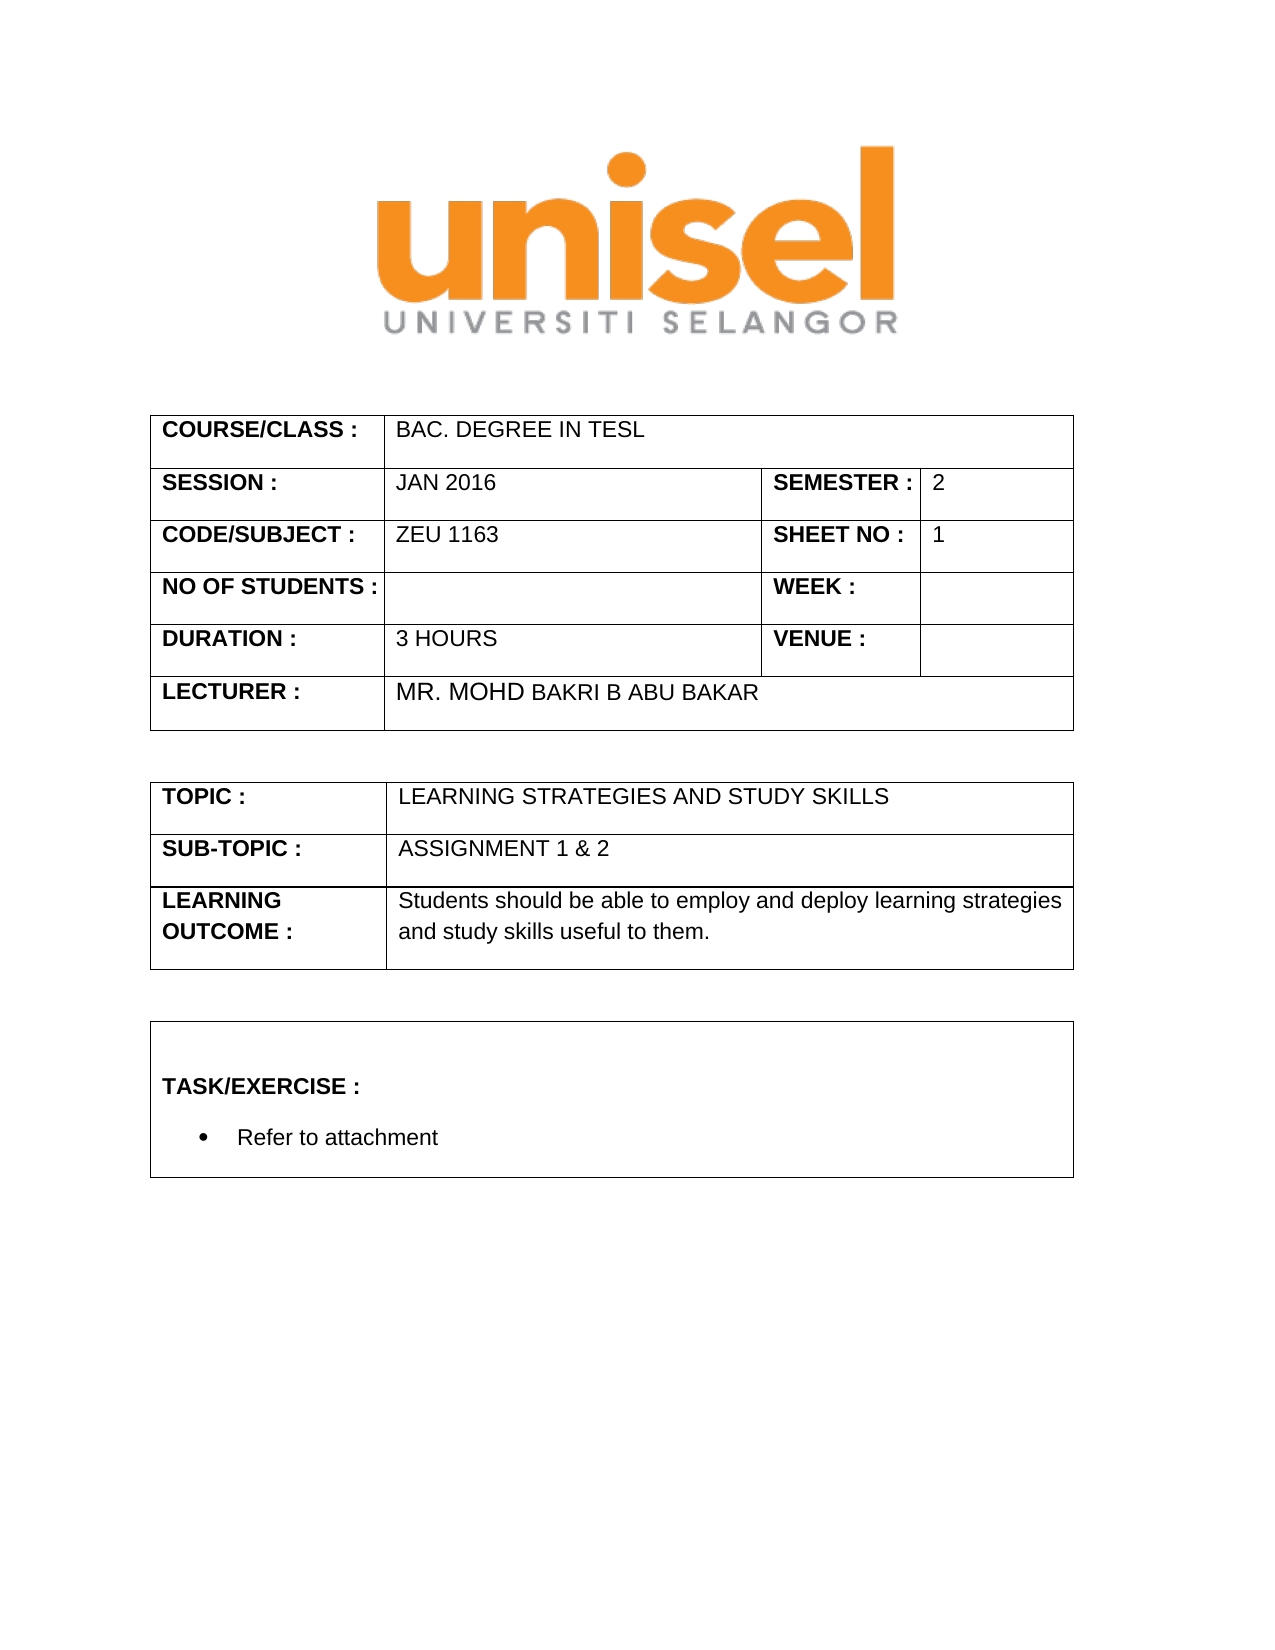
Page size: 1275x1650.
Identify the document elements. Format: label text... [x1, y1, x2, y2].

table_cell LEARNING OUTCOME : [151, 888, 386, 969]
table_cell SEMESTER : [762, 469, 920, 519]
table_cell WEEK : [762, 573, 920, 624]
table_cell VENUE : [762, 625, 920, 676]
table_cell NO OF STUDENTS : [151, 573, 384, 624]
table_cell 2 [921, 469, 1073, 519]
table_header COURSE/CLASS : [151, 416, 384, 467]
table_cell 3 HOURS [385, 625, 761, 676]
table_cell [921, 573, 1073, 624]
table_cell JAN 2016 [385, 469, 761, 519]
table_header BAC. DEGREE IN TESL [385, 416, 1073, 467]
table_cell [385, 573, 761, 624]
table_cell ASSIGNMENT 1 & 2 [387, 835, 1073, 886]
table_cell DURATION : [151, 625, 384, 676]
table_cell SHEET NO : [762, 521, 920, 572]
table_cell MR. MOHD BAKRI B ABU BAKAR [385, 677, 1073, 730]
table_cell LECTURER : [151, 677, 384, 730]
table_header TOPIC : [151, 783, 386, 834]
table_cell CODE/SUBJECT : [151, 521, 384, 572]
table_cell SUB-TOPIC : [151, 835, 386, 886]
table_header LEARNING STRATEGIES AND STUDY SKILLS [387, 783, 1073, 834]
table_header TASK/EXERCISE : Refer to attachment [151, 1022, 1073, 1177]
table_cell Students should be able to employ and deploy learning strategies and study skills useful to them. [387, 888, 1073, 969]
table_cell 1 [921, 521, 1073, 572]
table_cell [921, 625, 1073, 676]
table_cell ZEU 1163 [385, 521, 761, 572]
table_cell SESSION : [151, 469, 384, 519]
picture [352, 131, 923, 349]
